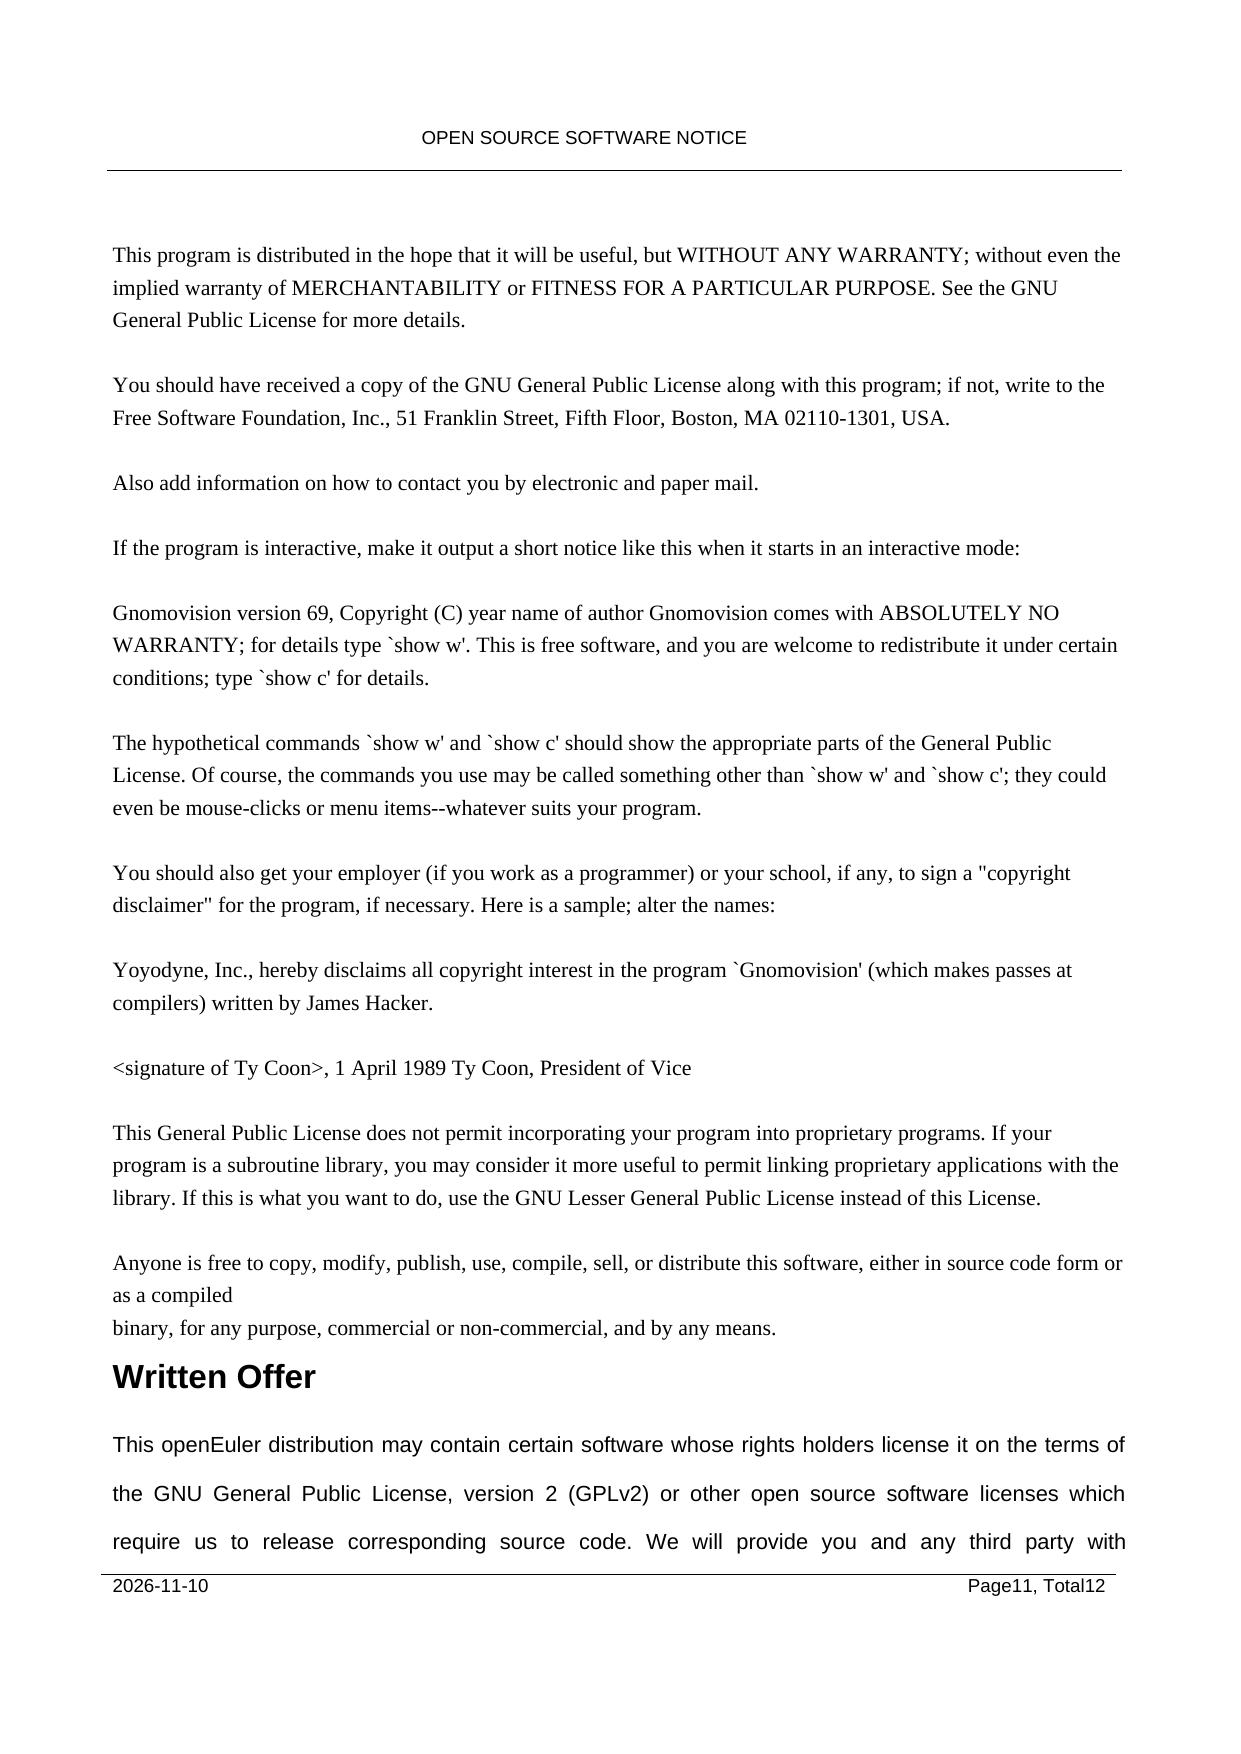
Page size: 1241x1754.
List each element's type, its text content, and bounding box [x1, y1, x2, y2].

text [112, 206, 1128, 1344]
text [112, 1428, 1128, 1558]
text Written Offer [112, 1344, 1128, 1409]
